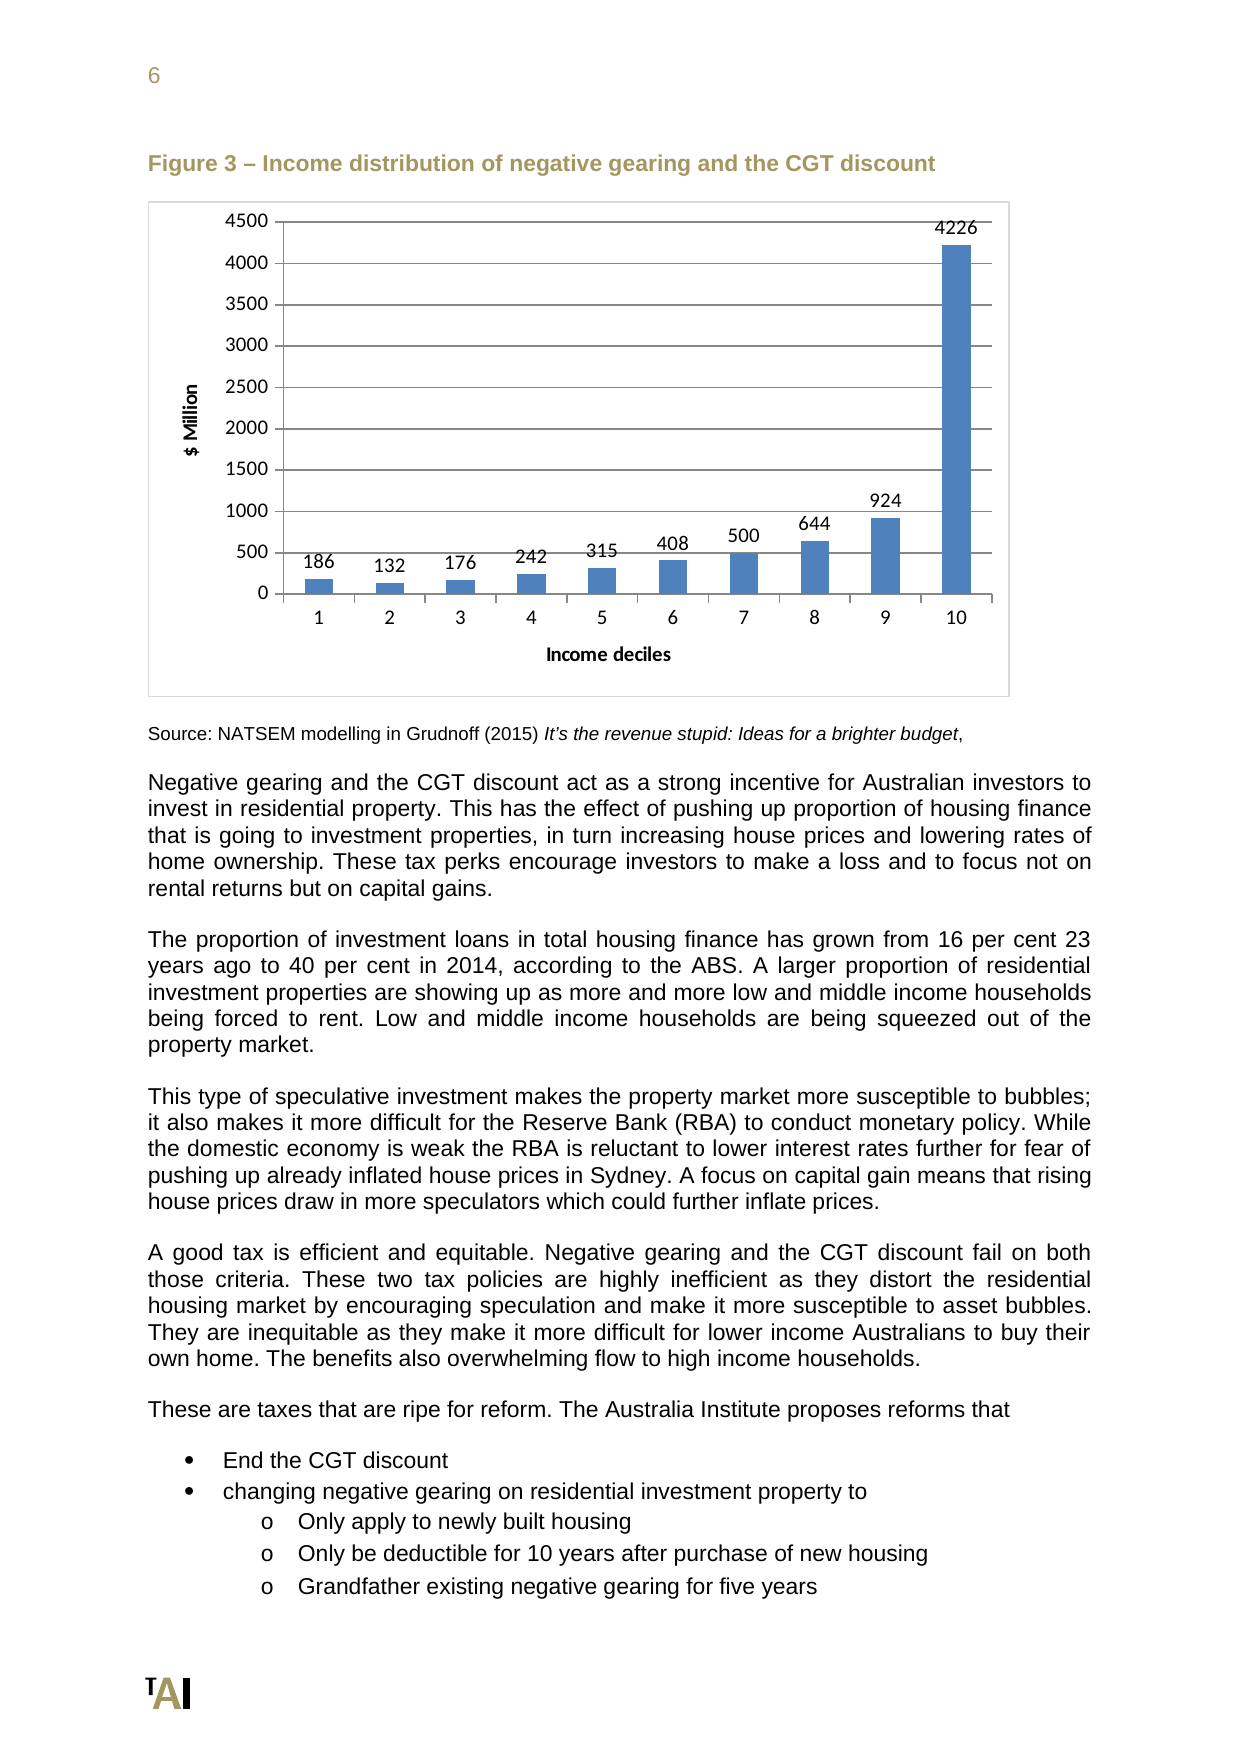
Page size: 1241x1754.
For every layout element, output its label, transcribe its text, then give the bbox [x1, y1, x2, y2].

list Only apply to newly built housing [260, 1508, 1092, 1536]
text This type of speculative investment makes the property market more susceptible to bubbles; it also makes it more difficult for the Reserve Bank (RBA) to conduct monetary policy. While the domestic economy is weak the RBA is reluctant to lower interest rates further for fear of pushing up already inflated house prices in Sydney. A focus on capital gain means that rising house prices draw in more speculators which could further inflate prices. [148, 1083, 1092, 1214]
text These are taxes that are ripe for reform. The Australia Institute proposes reforms that [148, 1396, 1092, 1422]
list changing negative gearing on residential investment property to [185, 1478, 1092, 1504]
text The proportion of investment loans in total housing finance has grown from 16 per cent 23 years ago to 40 per cent in 2014, according to the ABS. A larger proportion of residential investment properties are showing up as more and more low and middle income households being forced to rent. Low and middle income households are being squeezed out of the property market. [148, 926, 1092, 1058]
text Negative gearing and the CGT discount act as a strong incentive for Australian investors to invest in residential property. This has the effect of pushing up proportion of housing finance that is going to investment properties, in turn increasing house prices and lowering rates of home ownership. These tax perks encourage investors to make a loss and to focus not on rental returns but on capital gains. [148, 769, 1092, 901]
list Grandfather existing negative gearing for five years [260, 1573, 1092, 1601]
text Source: NATSEM modelling in Grudnoff (2015) It’s the revenue stupid: Ideas for a brighter budget, [148, 722, 1092, 744]
text A good tax is efficient and equitable. Negative gearing and the CGT discount fail on both those criteria. These two tax policies are highly inefficient as they distort the residential housing market by encouraging speculation and make it more susceptible to asset bubbles. They are inequitable as they make it more difficult for lower income Australians to buy their own home. The benefits also overwhelming flow to high income households. [148, 1239, 1092, 1371]
list End the CGT discount [185, 1447, 1092, 1474]
list Only be deductible for 10 years after purchase of new housing [260, 1540, 1092, 1569]
text Figure 3 – Income distribution of negative gearing and the CGT discount [148, 150, 1092, 176]
